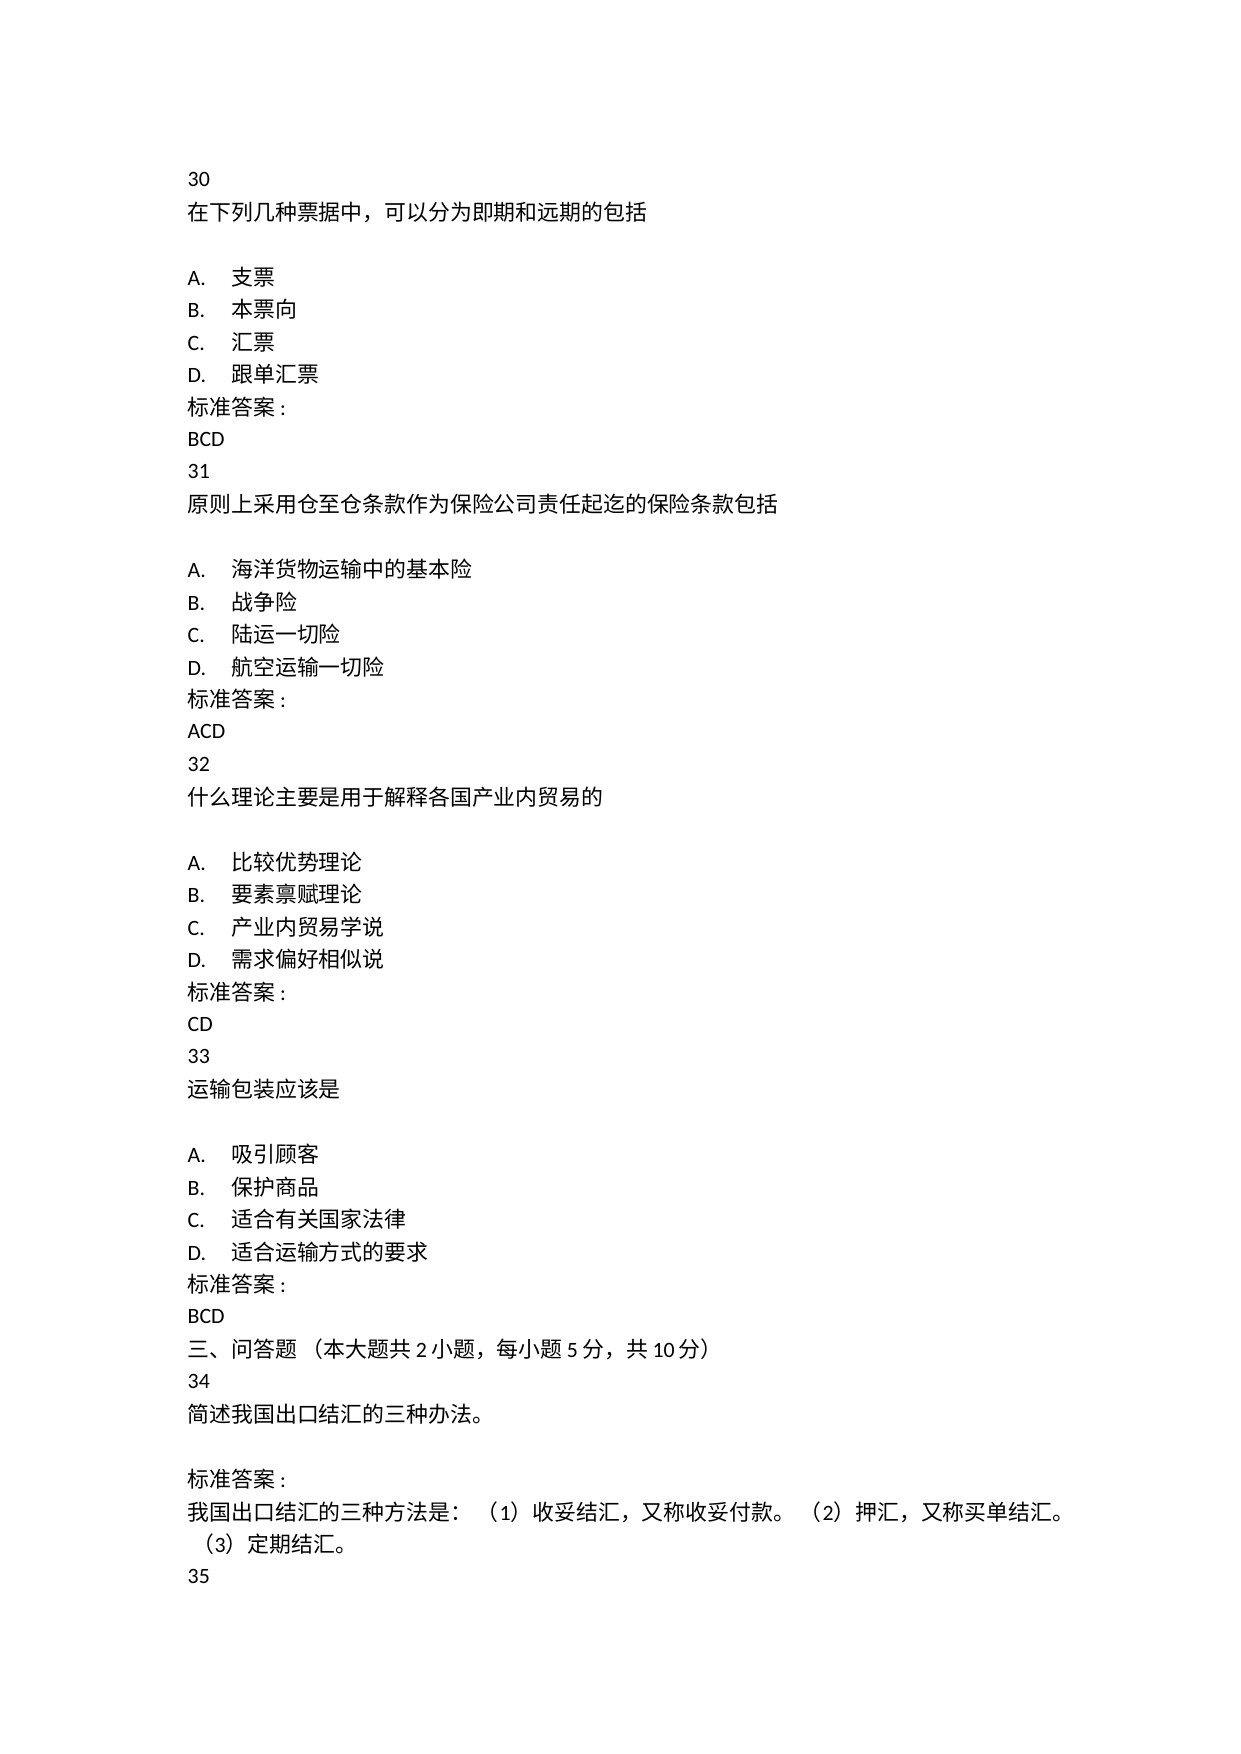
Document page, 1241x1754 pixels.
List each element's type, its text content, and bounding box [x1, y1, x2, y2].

text A. 比较优势理论 [187, 844, 1053, 877]
text A. 海洋货物运输中的基本险 [187, 552, 1053, 584]
text B. 本票向 [187, 292, 1053, 324]
text 30 [187, 162, 1053, 194]
text B. 保护商品 [187, 1169, 1053, 1202]
text C. 陆运一切险 [187, 617, 1053, 649]
text 三、问答题 （本大题共2小题，每小题5分，共10分） [187, 1332, 1053, 1364]
text CD [187, 1007, 1053, 1039]
text 标准答案 : [187, 974, 1053, 1007]
text D. 适合运输方式的要求 [187, 1234, 1053, 1267]
text 32 [187, 747, 1053, 779]
text D. 需求偏好相似说 [187, 942, 1053, 974]
text 原则上采用仓至仓条款作为保险公司责任起迄的保险条款包括 [187, 487, 1053, 519]
text ACD [187, 714, 1053, 747]
text C. 适合有关国家法律 [187, 1202, 1053, 1234]
text A. 支票 [187, 259, 1053, 292]
text 我国出口结汇的三种方法是： （1）收妥结汇，又称收妥付款。 （2）押汇，又称买单结汇。 （3）定期结汇。 [187, 1494, 1053, 1559]
text 35 [187, 1559, 1053, 1592]
text 33 [187, 1039, 1053, 1072]
text BCD [187, 422, 1053, 454]
text 运输包装应该是 [187, 1072, 1053, 1104]
text BCD [187, 1299, 1053, 1332]
text B. 战争险 [187, 584, 1053, 617]
text A. 吸引顾客 [187, 1137, 1053, 1169]
text 什么理论主要是用于解释各国产业内贸易的 [187, 779, 1053, 812]
text D. 跟单汇票 [187, 357, 1053, 389]
text 34 [187, 1364, 1053, 1397]
text 标准答案 : [187, 389, 1053, 422]
text C. 产业内贸易学说 [187, 909, 1053, 942]
text 标准答案 : [187, 1462, 1053, 1494]
text D. 航空运输一切险 [187, 649, 1053, 682]
text C. 汇票 [187, 324, 1053, 357]
text 简述我国出口结汇的三种办法。 [187, 1397, 1053, 1429]
text 标准答案 : [187, 682, 1053, 714]
text 在下列几种票据中，可以分为即期和远期的包括 [187, 194, 1053, 227]
text B. 要素禀赋理论 [187, 877, 1053, 909]
text 标准答案 : [187, 1267, 1053, 1299]
text 31 [187, 454, 1053, 487]
